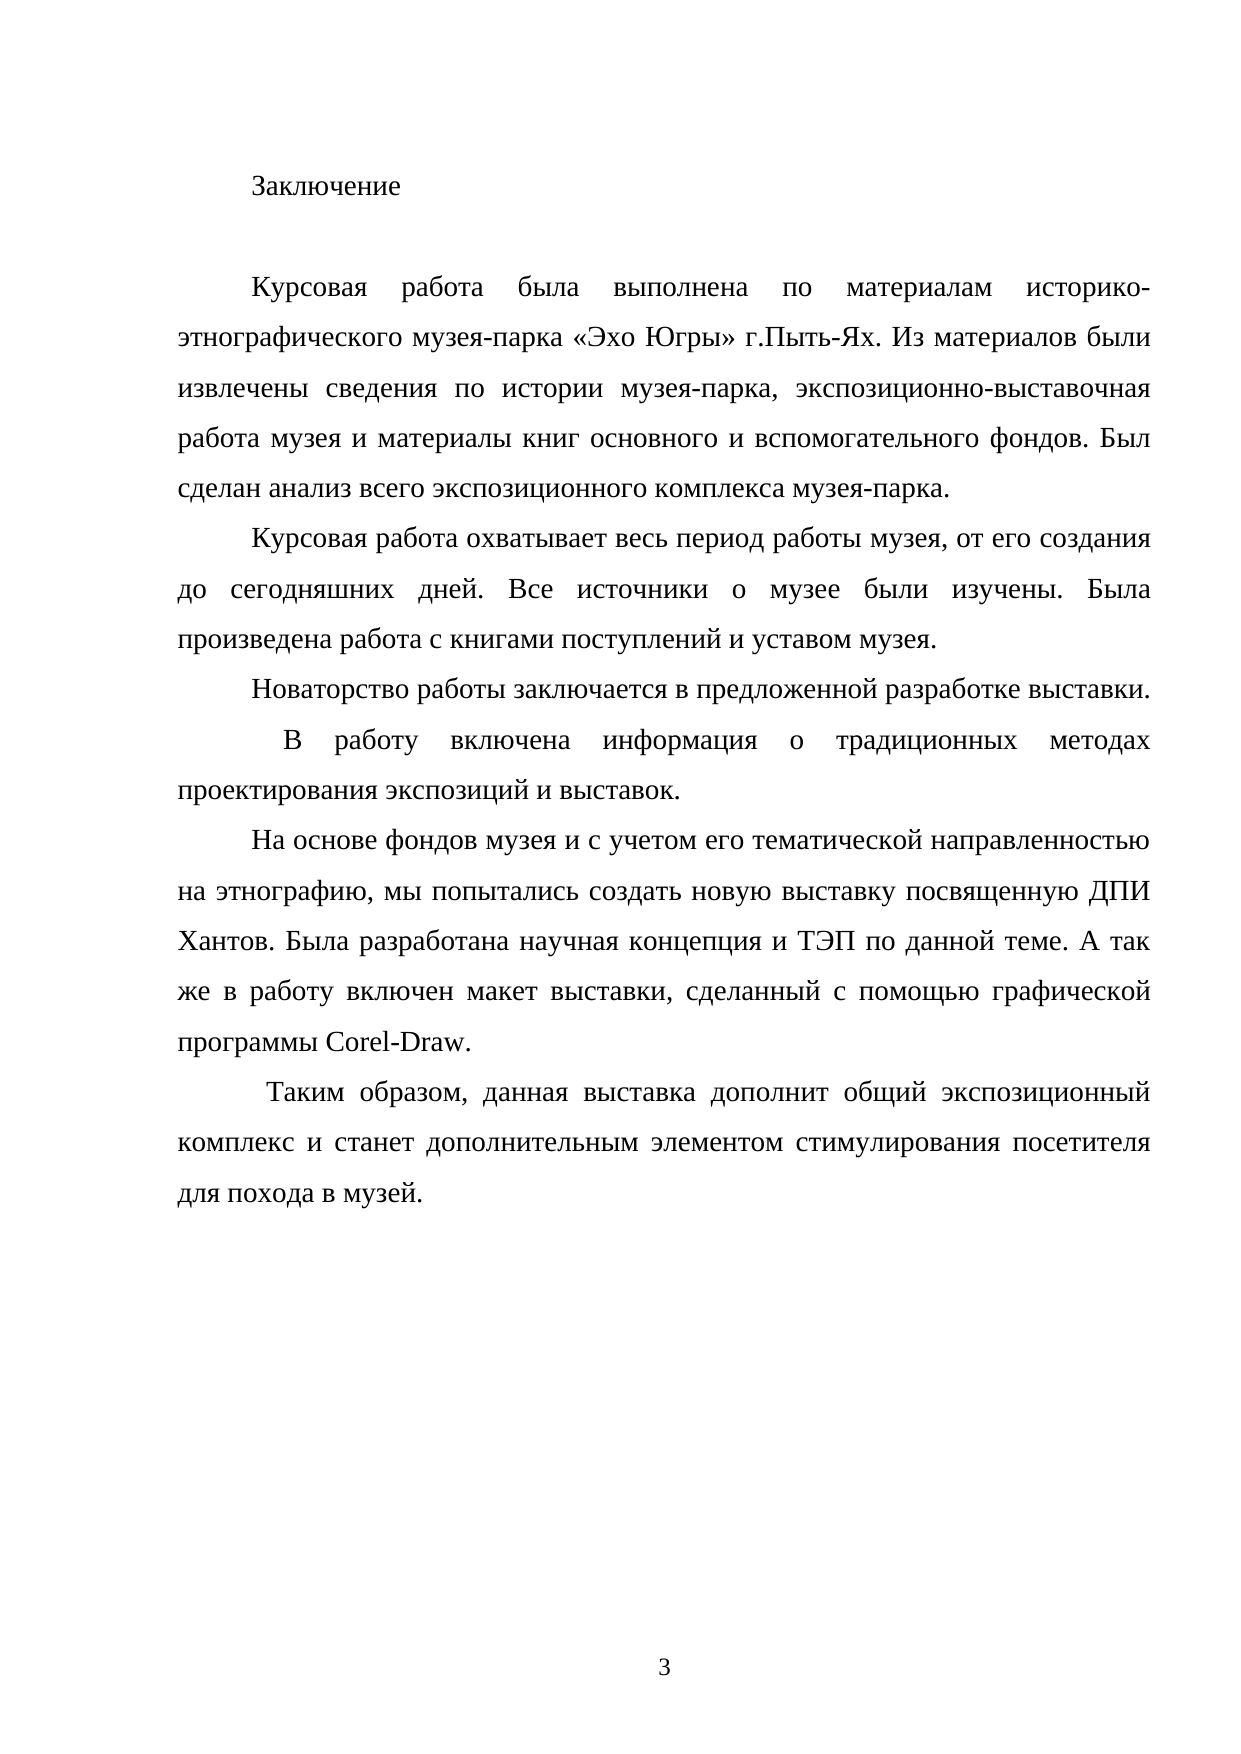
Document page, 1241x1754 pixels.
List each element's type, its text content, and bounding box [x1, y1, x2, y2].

text Курсовая работа охватывает весь период работы музея, от его создания до сегодняшних дней. Все источники о музее были изучены. Была произведена работа с книгами поступлений и уставом музея. [177, 521, 1152, 655]
text На основе фондов музея и с учетом его тематической направленностью на этнографию, мы попытались создать новую выставку посвященную ДПИ Хантов. Была разработана научная концепция и ТЭП по данной теме. А так же в работу включен макет выставки, сделанный с помощью графической программы Corel-Drаw. [177, 822, 1152, 1057]
text Таким образом, данная выставка дополнит общий экспозиционный комплекс и станет дополнительным элементом стимулирования посетителя для похода в музей. [177, 1074, 1152, 1208]
text Новаторство работы заключается в предложенной разработке выставки. [177, 672, 1152, 705]
text В работу включена информация о традиционных методах проектирования экспозиций и выставок. [177, 722, 1152, 806]
text Курсовая работа была выполнена по материалам историко-этнографического музея-парка «Эхо Югры» г.Пыть-Ях. Из материалов были извлечены сведения по истории музея-парка, экспозиционно-выставочная работа музея и материалы книг основного и вспомогательного фондов. Был сделан анализ всего экспозиционного комплекса музея-парка. [177, 269, 1152, 504]
text Заключение [177, 168, 1152, 202]
